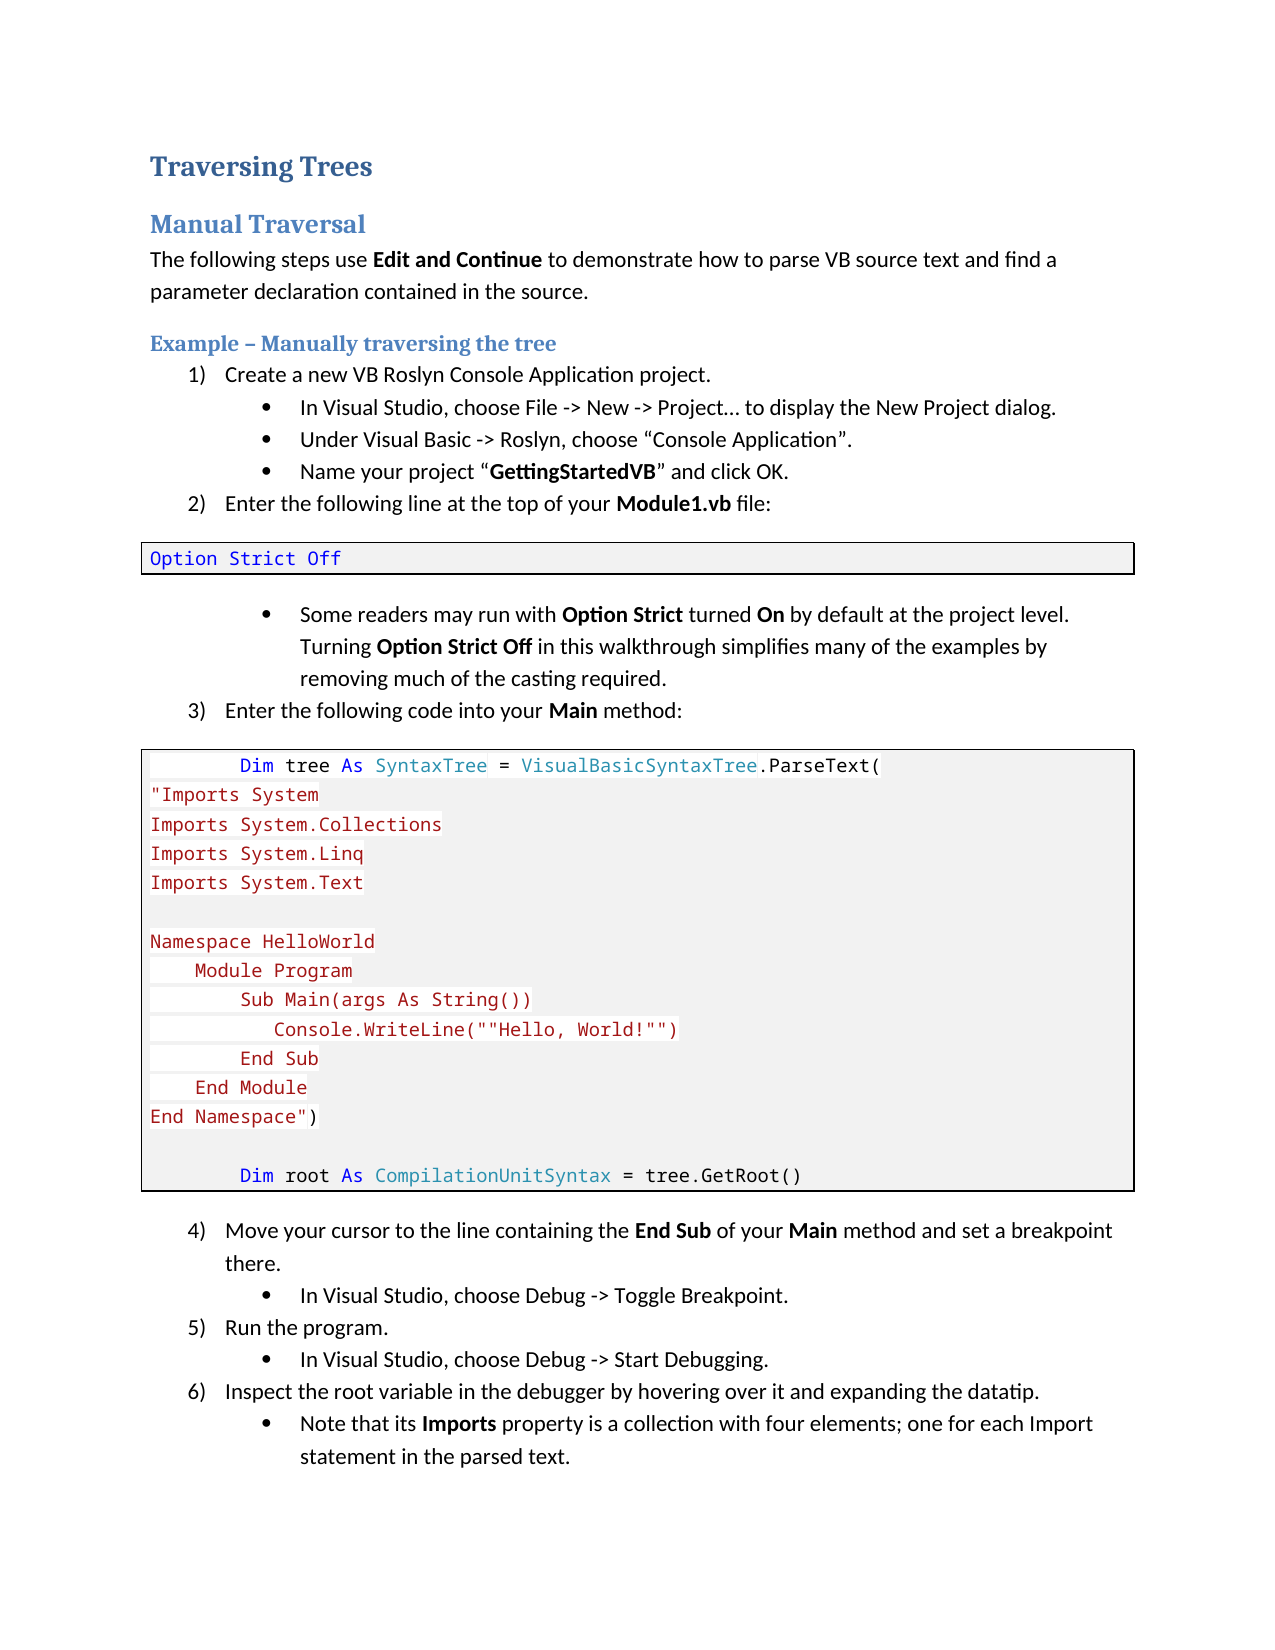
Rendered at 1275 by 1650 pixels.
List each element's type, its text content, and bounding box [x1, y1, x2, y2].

list Name your project “GettingStartedVB” and click OK. [262, 457, 1125, 485]
list Run the program. [187, 1313, 1125, 1341]
list Some readers may run with Option Strict turned On by default at the project level. Turning Option Strict Off in this walkthrough simplifies many of the examples by removing much of the casting required. [262, 600, 1125, 692]
list Enter the following code into your Main method: [187, 696, 1125, 724]
list Move your cursor to the line containing the End Sub of your Main method and set a breakpoint there. [187, 1216, 1125, 1277]
list Create a new VB Roslyn Console Application project. [187, 361, 1125, 388]
text Option Strict Off [142, 543, 1133, 573]
list In Visual Studio, choose Debug -> Start Debugging. [262, 1345, 1125, 1373]
list In Visual Studio, choose File -> New -> Project… to display the New Project dialog. [262, 393, 1125, 421]
text The following steps use Edit and Continue to demonstrate how to parse VB source text and find a parameter declaration contained in the source. [150, 245, 1125, 305]
subtitle Manual Traversal [150, 209, 1125, 241]
list Note that its Imports property is a collection with four elements; one for each Import statement in the parsed text. [262, 1409, 1125, 1470]
list Inspect the root variable in the debugger by hovering over it and expanding the datatip. [187, 1377, 1125, 1405]
subtitle Example – Manually traversing the tree [150, 330, 1125, 357]
text Dim tree As SyntaxTree = VisualBasicSyntaxTree.ParseText( "Imports System Imports System.Collections Imports System.Linq Imports System.Text Namespace HelloWorld Module Program Sub Main(args As String()) Console.WriteLine(""Hello, World!"") End Sub End Module End Namespace") Dim root As CompilationUnitSyntax = tree.GetRoot() [142, 750, 1133, 1190]
list In Visual Studio, choose Debug -> Toggle Breakpoint. [262, 1281, 1125, 1309]
subtitle Traversing Trees [150, 150, 1125, 183]
list Under Visual Basic -> Roslyn, choose “Console Application”. [262, 425, 1125, 453]
list Enter the following line at the top of your Module1.vb file: [187, 489, 1125, 517]
